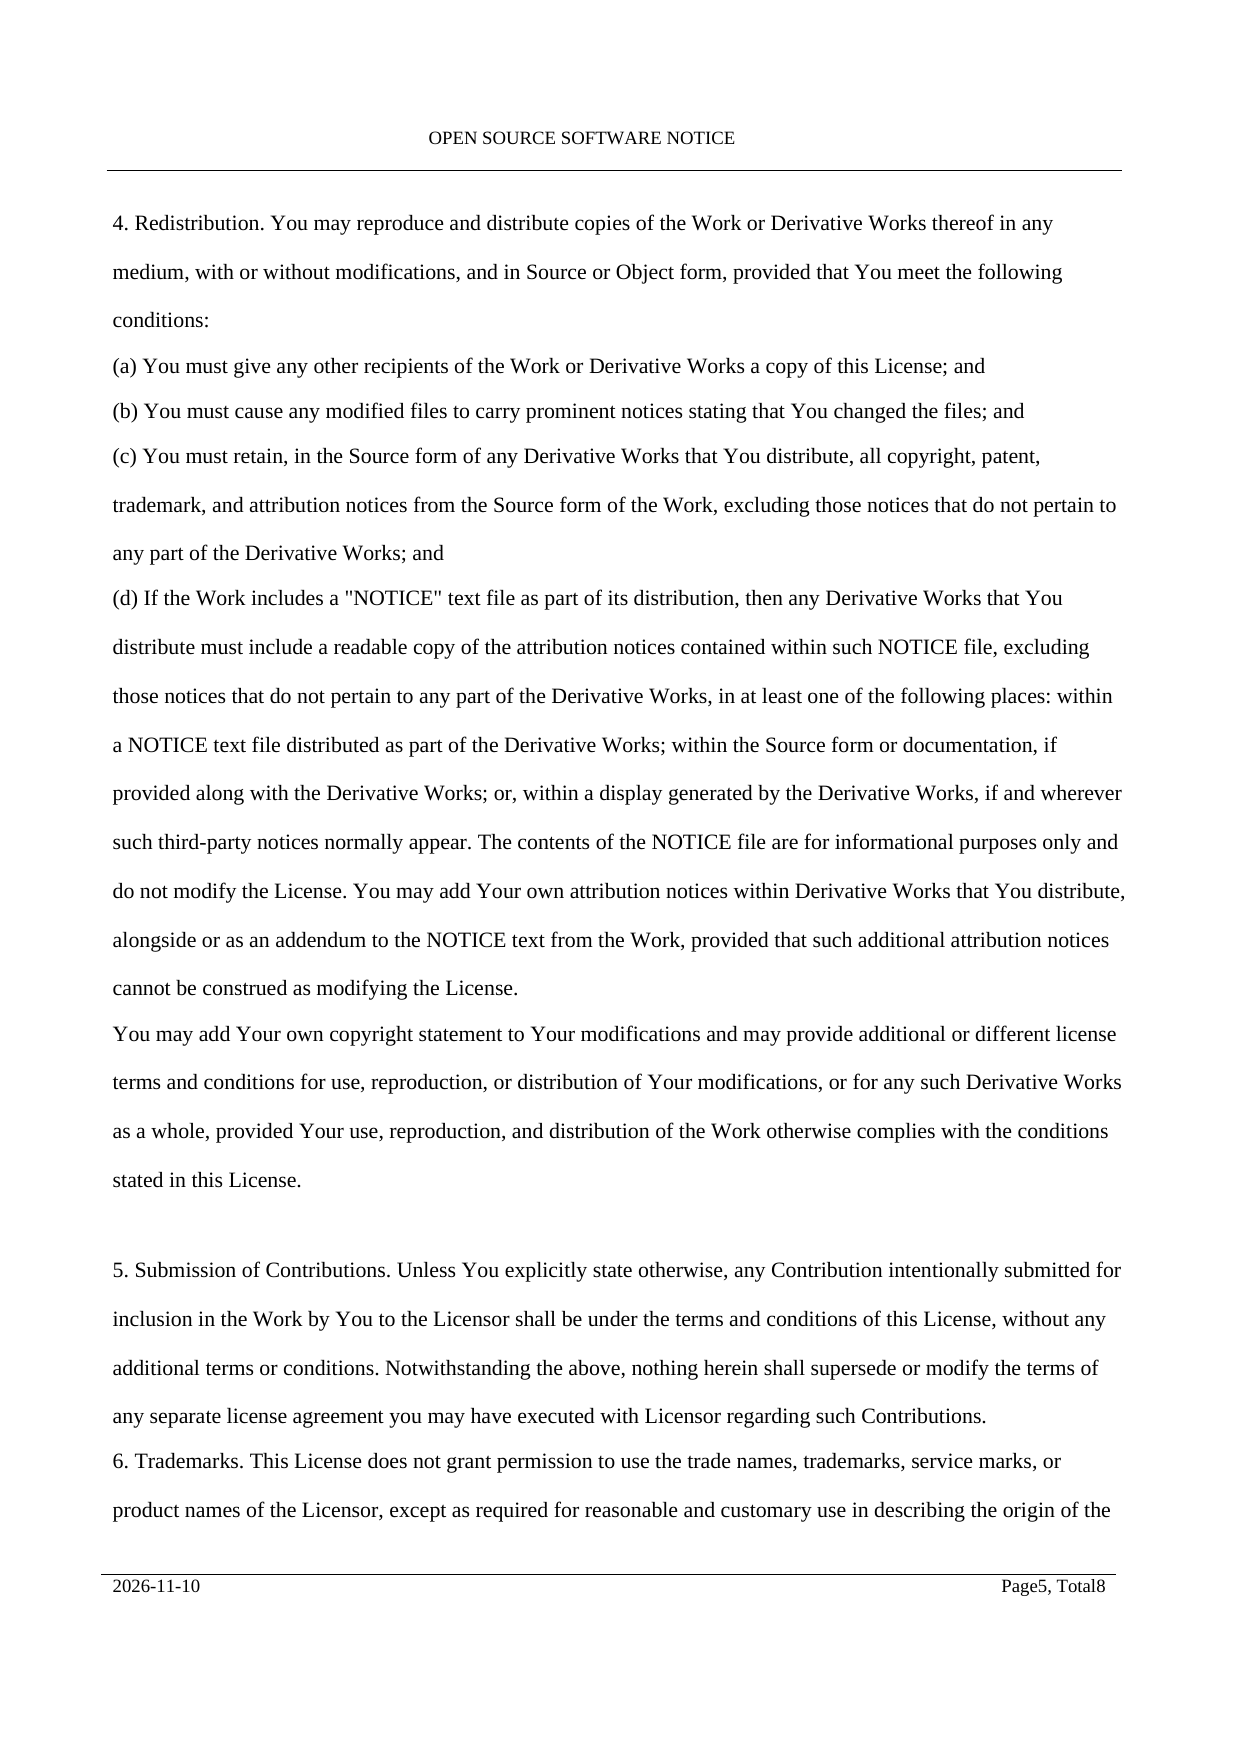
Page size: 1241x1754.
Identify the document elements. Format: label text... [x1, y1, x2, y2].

text (d) If the Work includes a "NOTICE" text file as part of its distribution, then any Derivative Works that You distribute must include a readable copy of the attribution notices contained within such NOTICE file, excluding those notices that do not pertain to any part of the Derivative Works, in at least one of the following places: within a NOTICE text file distributed as part of the Derivative Works; within the Source form or documentation, if provided along with the Derivative Works; or, within a display generated by the Derivative Works, if and wherever such third-party notices normally appear. The contents of the NOTICE file are for informational purposes only and do not modify the License. You may add Your own attribution notices within Derivative Works that You distribute, alongside or as an addendum to the NOTICE text from the Work, provided that such additional attribution notices cannot be construed as modifying the License. [112, 582, 1128, 1004]
text 4. Redistribution. You may reproduce and distribute copies of the Work or Derivative Works thereof in any medium, with or without modifications, and in Source or Object form, provided that You meet the following conditions: [112, 206, 1128, 336]
text You may add Your own copyright statement to Your modifications and may provide additional or different license terms and conditions for use, reproduction, or distribution of Your modifications, or for any such Derivative Works as a whole, provided Your use, reproduction, and distribution of the Work otherwise complies with the conditions stated in this License. [112, 1017, 1128, 1196]
text (a) You must give any other recipients of the Work or Derivative Works a copy of this License; and [112, 349, 1128, 381]
text (b) You must cause any modified files to carry prominent notices stating that You changed the files; and [112, 394, 1128, 427]
text (c) You must retain, in the Source form of any Derivative Works that You distribute, all copyright, patent, trademark, and attribution notices from the Source form of the Work, excluding those notices that do not pertain to any part of the Derivative Works; and [112, 439, 1128, 569]
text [112, 1445, 1128, 1526]
text 5. Submission of Contributions. Unless You explicitly state otherwise, any Contribution intentionally submitted for inclusion in the Work by You to the Licensor shall be under the terms and conditions of this License, without any additional terms or conditions. Notwithstanding the above, nothing herein shall supersede or modify the terms of any separate license agreement you may have executed with Licensor regarding such Contributions. [112, 1253, 1128, 1432]
